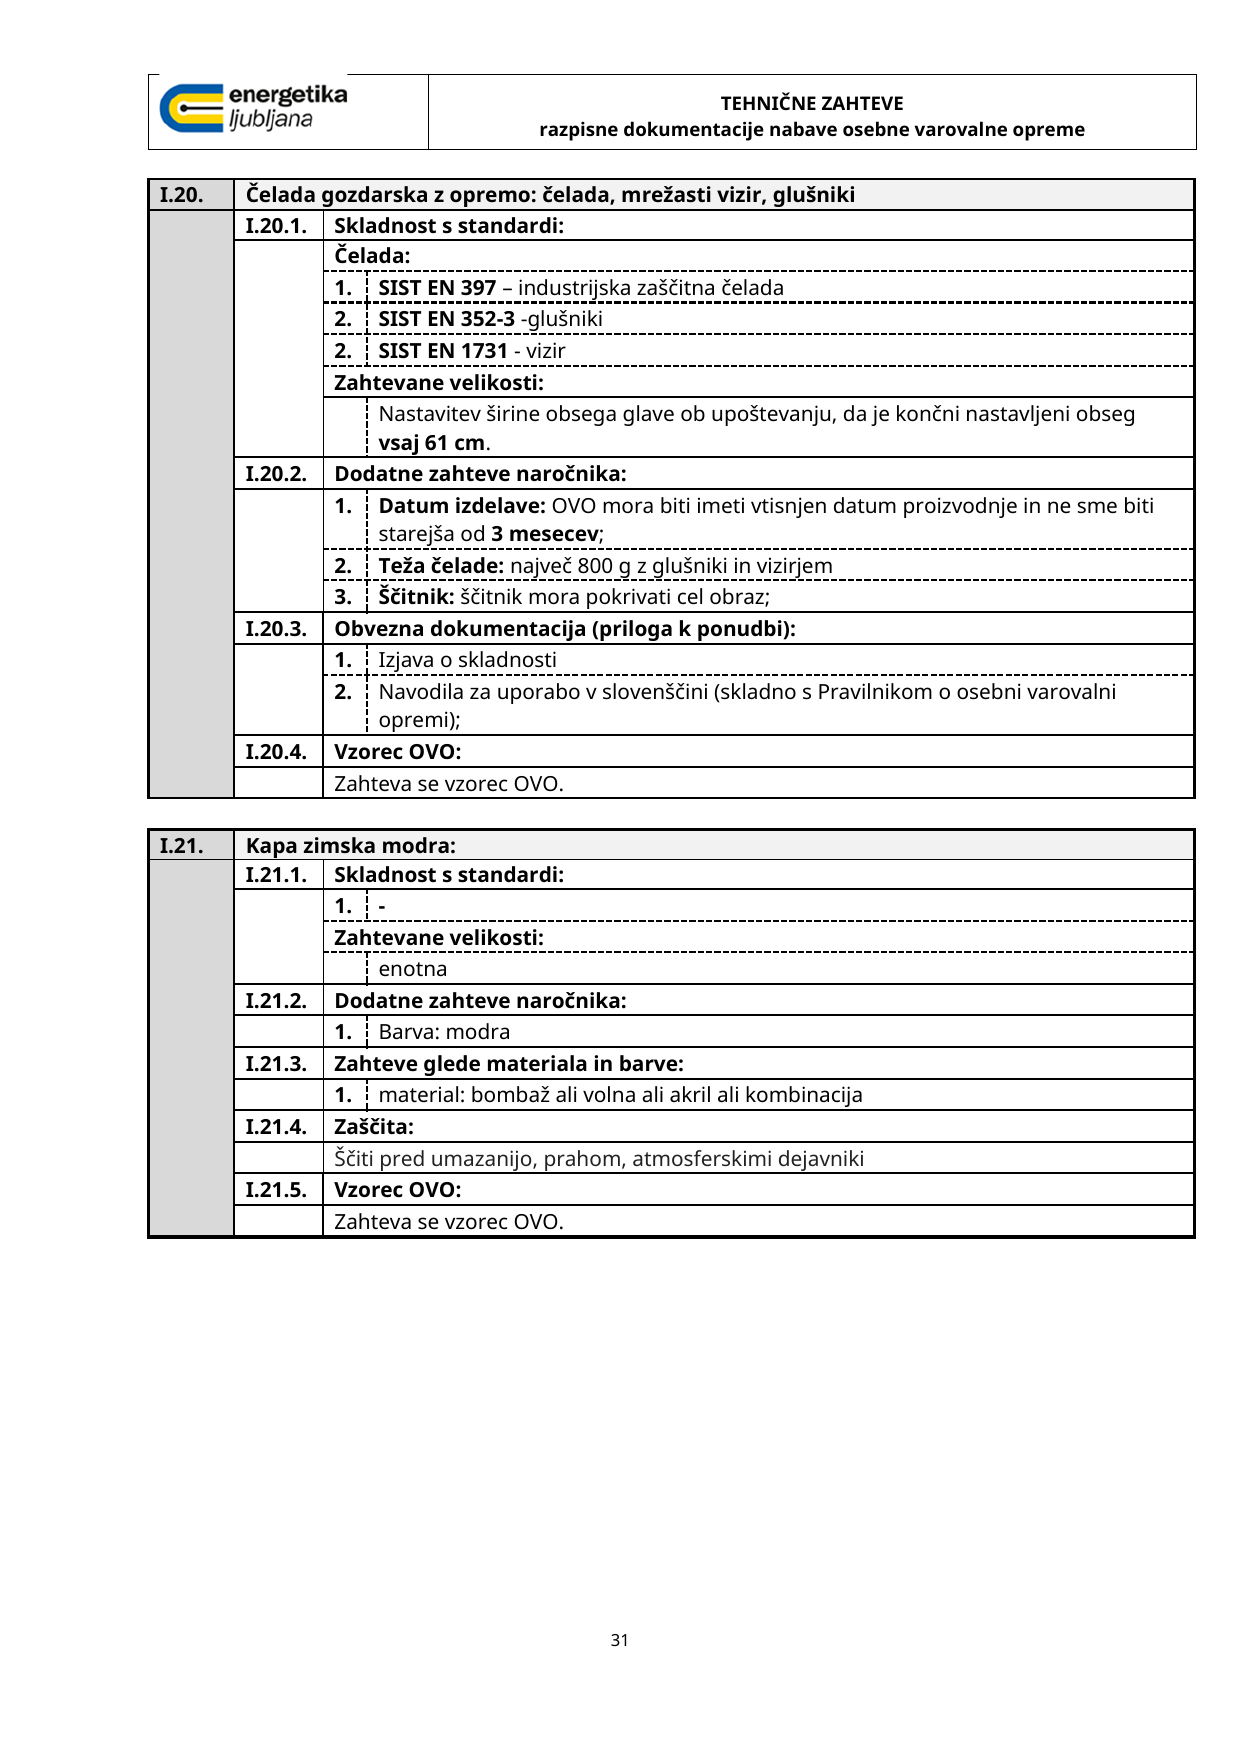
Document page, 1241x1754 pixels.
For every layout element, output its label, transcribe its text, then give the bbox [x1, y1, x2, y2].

table_cell I.21.1. [235, 860, 323, 888]
table_cell 2. [324, 674, 367, 734]
table_cell Navodila za uporabo v slovenščini (skladno s Pravilnikom o osebni varovalni opremi); [367, 674, 1193, 734]
table_cell [235, 768, 322, 797]
table_cell Skladnost s standardi: [324, 211, 1193, 239]
table_cell [235, 1016, 323, 1046]
table_cell Zahtevane velikosti: [324, 365, 1193, 396]
table_cell 1. [324, 1080, 367, 1109]
table_cell 1. [324, 490, 367, 548]
table_cell Dodatne zahteve naročnika: [324, 458, 1193, 488]
table_cell Čelada: [324, 241, 1193, 270]
table_header I.20. [150, 180, 233, 209]
table_cell Obvezna dokumentacija (priloga k ponudbi): [324, 613, 1193, 642]
table_header I.21. [150, 831, 233, 859]
table_cell Dodatne zahteve naročnika: [324, 985, 1193, 1014]
table_cell 1. [324, 270, 367, 301]
table_cell [235, 241, 323, 456]
table_cell 2. [324, 333, 367, 364]
table_cell Skladnost s standardi: [324, 860, 1193, 888]
table_cell [235, 1206, 322, 1235]
table_cell 2. [324, 548, 367, 579]
table_header Čelada gozdarska z opremo: čelada, mrežasti vizir, glušniki [235, 180, 1193, 209]
picture [159, 74, 348, 149]
table_cell I.20.2. [235, 458, 323, 488]
table_cell I.21.3. [235, 1048, 323, 1077]
table_cell Ščiti pred umazanijo, prahom, atmosferskimi dejavniki [324, 1143, 1193, 1172]
table_cell [235, 490, 323, 611]
table_cell I.20.4. [235, 736, 322, 766]
table_cell [235, 890, 323, 983]
table_cell Zahtevane velikosti: [324, 920, 1193, 951]
table_cell Teža čelade: največ 800 g z glušniki in vizirjem [367, 548, 1193, 579]
table_cell [324, 951, 367, 983]
table_cell I.21.2. [235, 985, 323, 1014]
table_cell I.20.1. [235, 211, 323, 239]
table_cell Nastavitev širine obsega glave ob upoštevanju, da je končni nastavljeni obseg vsaj 61 cm. [367, 398, 1193, 456]
table_cell [324, 398, 367, 456]
table_cell [235, 1143, 323, 1172]
table_cell Barva: modra [367, 1016, 1193, 1046]
table_cell SIST EN 1731 - vizir [367, 333, 1193, 364]
table_cell Zahteva se vzorec OVO. [324, 768, 1193, 797]
table_cell 1. [324, 1016, 367, 1046]
table_cell Izjava o skladnosti [367, 645, 1193, 674]
table_cell material: bombaž ali volna ali akril ali kombinacija [367, 1080, 1193, 1109]
table_cell 1. [324, 890, 367, 920]
table_cell Vzorec OVO: [324, 1174, 1193, 1204]
table_cell 1. [324, 645, 367, 674]
table_cell enotna [367, 951, 1193, 983]
table_header Kapa zimska modra: [235, 831, 1193, 859]
table_cell Vzorec OVO: [324, 736, 1193, 766]
table_cell 3. [324, 579, 367, 611]
table_cell I.20.3. [235, 613, 322, 642]
table_cell [150, 860, 233, 1235]
table_cell SIST EN 397 – industrijska zaščitna čelada [367, 270, 1193, 301]
table_cell - [367, 890, 1193, 920]
table_cell I.21.4. [235, 1111, 323, 1141]
table_cell [235, 645, 322, 734]
table_cell SIST EN 352-3 -glušniki [367, 301, 1193, 333]
table_cell Ščitnik: ščitnik mora pokrivati cel obraz; [367, 579, 1193, 611]
table_cell Zaščita: [324, 1111, 1193, 1141]
table_cell Zahteva se vzorec OVO. [324, 1206, 1193, 1235]
table_cell Zahteve glede materiala in barve: [324, 1048, 1193, 1077]
table_cell Datum izdelave: OVO mora biti imeti vtisnjen datum proizvodnje in ne sme biti starejša od 3 mesecev; [367, 490, 1193, 548]
table_cell [235, 1080, 323, 1109]
table_cell 2. [324, 301, 367, 333]
table_cell I.21.5. [235, 1174, 322, 1204]
table_cell [150, 211, 233, 797]
